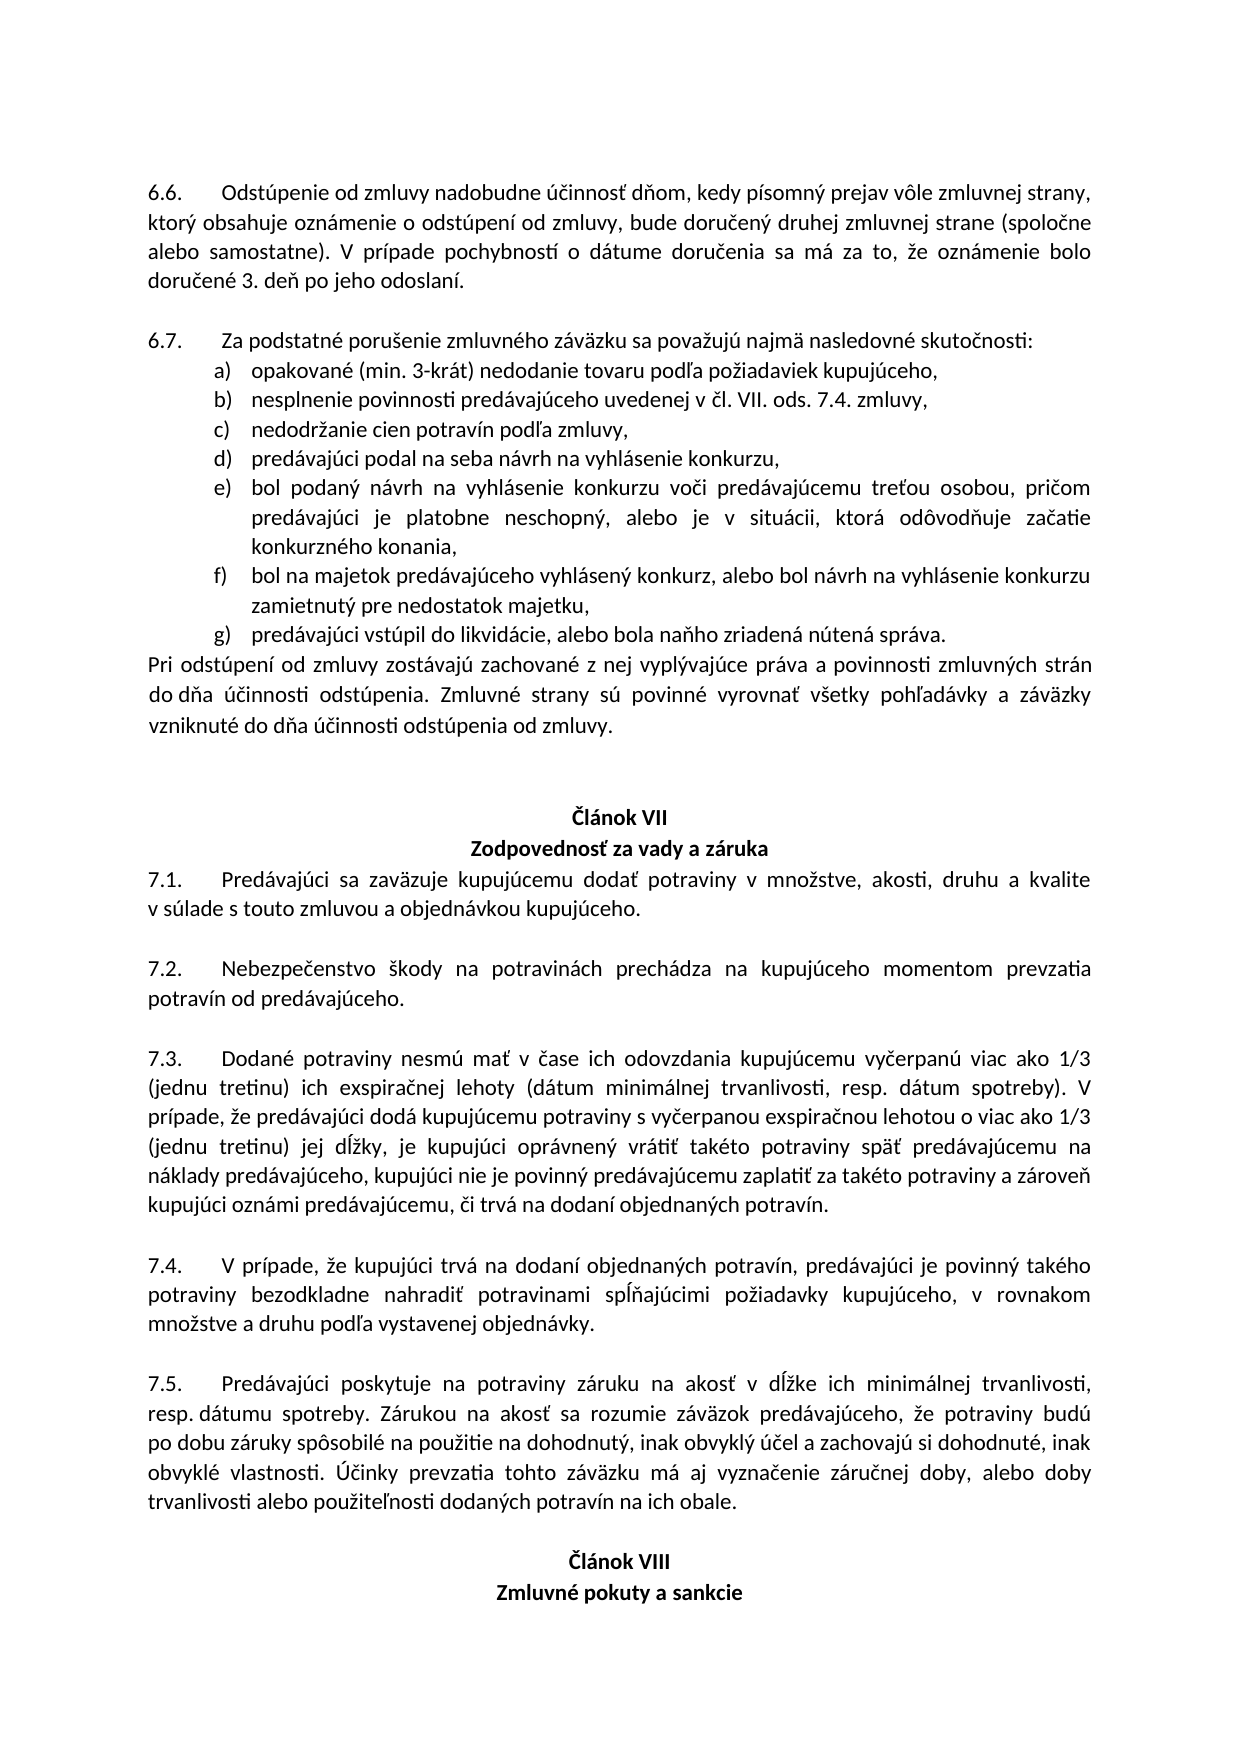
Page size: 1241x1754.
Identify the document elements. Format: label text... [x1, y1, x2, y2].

list Za podstatné porušenie zmluvného záväzku sa považujú najmä nasledovné skutočnosti: [148, 327, 1093, 354]
list Dodané potraviny nesmú mať v čase ich odovzdania kupujúcemu vyčerpanú viac ako 1/3 (jednu tretinu) ich exspiračnej lehoty (dátum minimálnej trvanlivosti, resp. dátum spotreby). V prípade, že predávajúci dodá kupujúcemu potraviny s vyčerpanou exspiračnou lehotou o viac ako 1/3 (jednu tretinu) jej dĺžky, je kupujúci oprávnený vrátiť takéto potraviny späť predávajúcemu na náklady predávajúceho, kupujúci nie je povinný predávajúcemu zaplatiť za takéto potraviny a zároveň kupujúci oznámi predávajúcemu, či trvá na dodaní objednaných potravín. [148, 1044, 1093, 1219]
list V prípade, že kupujúci trvá na dodaní objednaných potravín, predávajúci je povinný takého potraviny bezodkladne nahradiť potravinami spĺňajúcimi požiadavky kupujúceho, v rovnakom množstve a druhu podľa vystavenej objednávky. [148, 1251, 1093, 1337]
list predávajúci podal na seba návrh na vyhlásenie konkurzu, [213, 444, 1093, 472]
list nesplnenie povinnosti predávajúceho uvedenej v čl. VII. ods. 7.4. zmluvy, [213, 385, 1093, 413]
text Pri odstúpení od zmluvy zostávajú zachované z nej vyplývajúce práva a povinnosti zmluvných strán do dňa účinnosti odstúpenia. Zmluvné strany sú povinné vyrovnať všetky pohľadávky a záväzky vzniknuté do dňa účinnosti odstúpenia od zmluvy. [148, 650, 1093, 739]
list bol na majetok predávajúceho vyhlásený konkurz, alebo bol návrh na vyhlásenie konkurzu zamietnutý pre nedostatok majetku, [213, 562, 1093, 619]
list Článok VII [147, 803, 1093, 831]
list predávajúci vstúpil do likvidácie, alebo bola naňho zriadená nútená správa. [213, 620, 1093, 648]
list nedodržanie cien potravín podľa zmluvy, [213, 415, 1093, 443]
list Článok VIII [147, 1547, 1093, 1575]
list bol podaný návrh na vyhlásenie konkurzu voči predávajúcemu treťou osobou, pričom predávajúci je platobne neschopný, alebo je v situácii, ktorá odôvodňuje začatie konkurzného konania, [213, 473, 1093, 560]
list Zodpovednosť za vady a záruka [147, 834, 1093, 862]
list Predávajúci sa zaväzuje kupujúcemu dodať potraviny v množstve, akosti, druhu a kvalite v súlade s touto zmluvou a objednávkou kupujúceho. [148, 865, 1093, 922]
list Predávajúci poskytuje na potraviny záruku na akosť v dĺžke ich minimálnej trvanlivosti, resp. dátumu spotreby. Zárukou na akosť sa rozumie záväzok predávajúceho, že potraviny budú po dobu záruky spôsobilé na použitie na dohodnutý, inak obvyklý účel a zachovajú si dohodnuté, inak obvyklé vlastnosti. Účinky prevzatia tohto záväzku má aj vyznačenie záručnej doby, alebo doby trvanlivosti alebo použiteľnosti dodaných potravín na ich obale. [148, 1369, 1093, 1515]
list opakované (min. 3-krát) nedodanie tovaru podľa požiadaviek kupujúceho, [213, 356, 1093, 384]
list Zmluvné pokuty a sankcie [147, 1578, 1093, 1606]
list Nebezpečenstvo škody na potravinách prechádza na kupujúceho momentom prevzatia potravín od predávajúceho. [148, 954, 1093, 1012]
list Odstúpenie od zmluvy nadobudne účinnosť dňom, kedy písomný prejav vôle zmluvnej strany, ktorý obsahuje oznámenie o odstúpení od zmluvy, bude doručený druhej zmluvnej strane (spoločne alebo samostatne). V prípade pochybností o dátume doručenia sa má za to, že oznámenie bolo doručené 3. deň po jeho odoslaní. [148, 178, 1093, 294]
